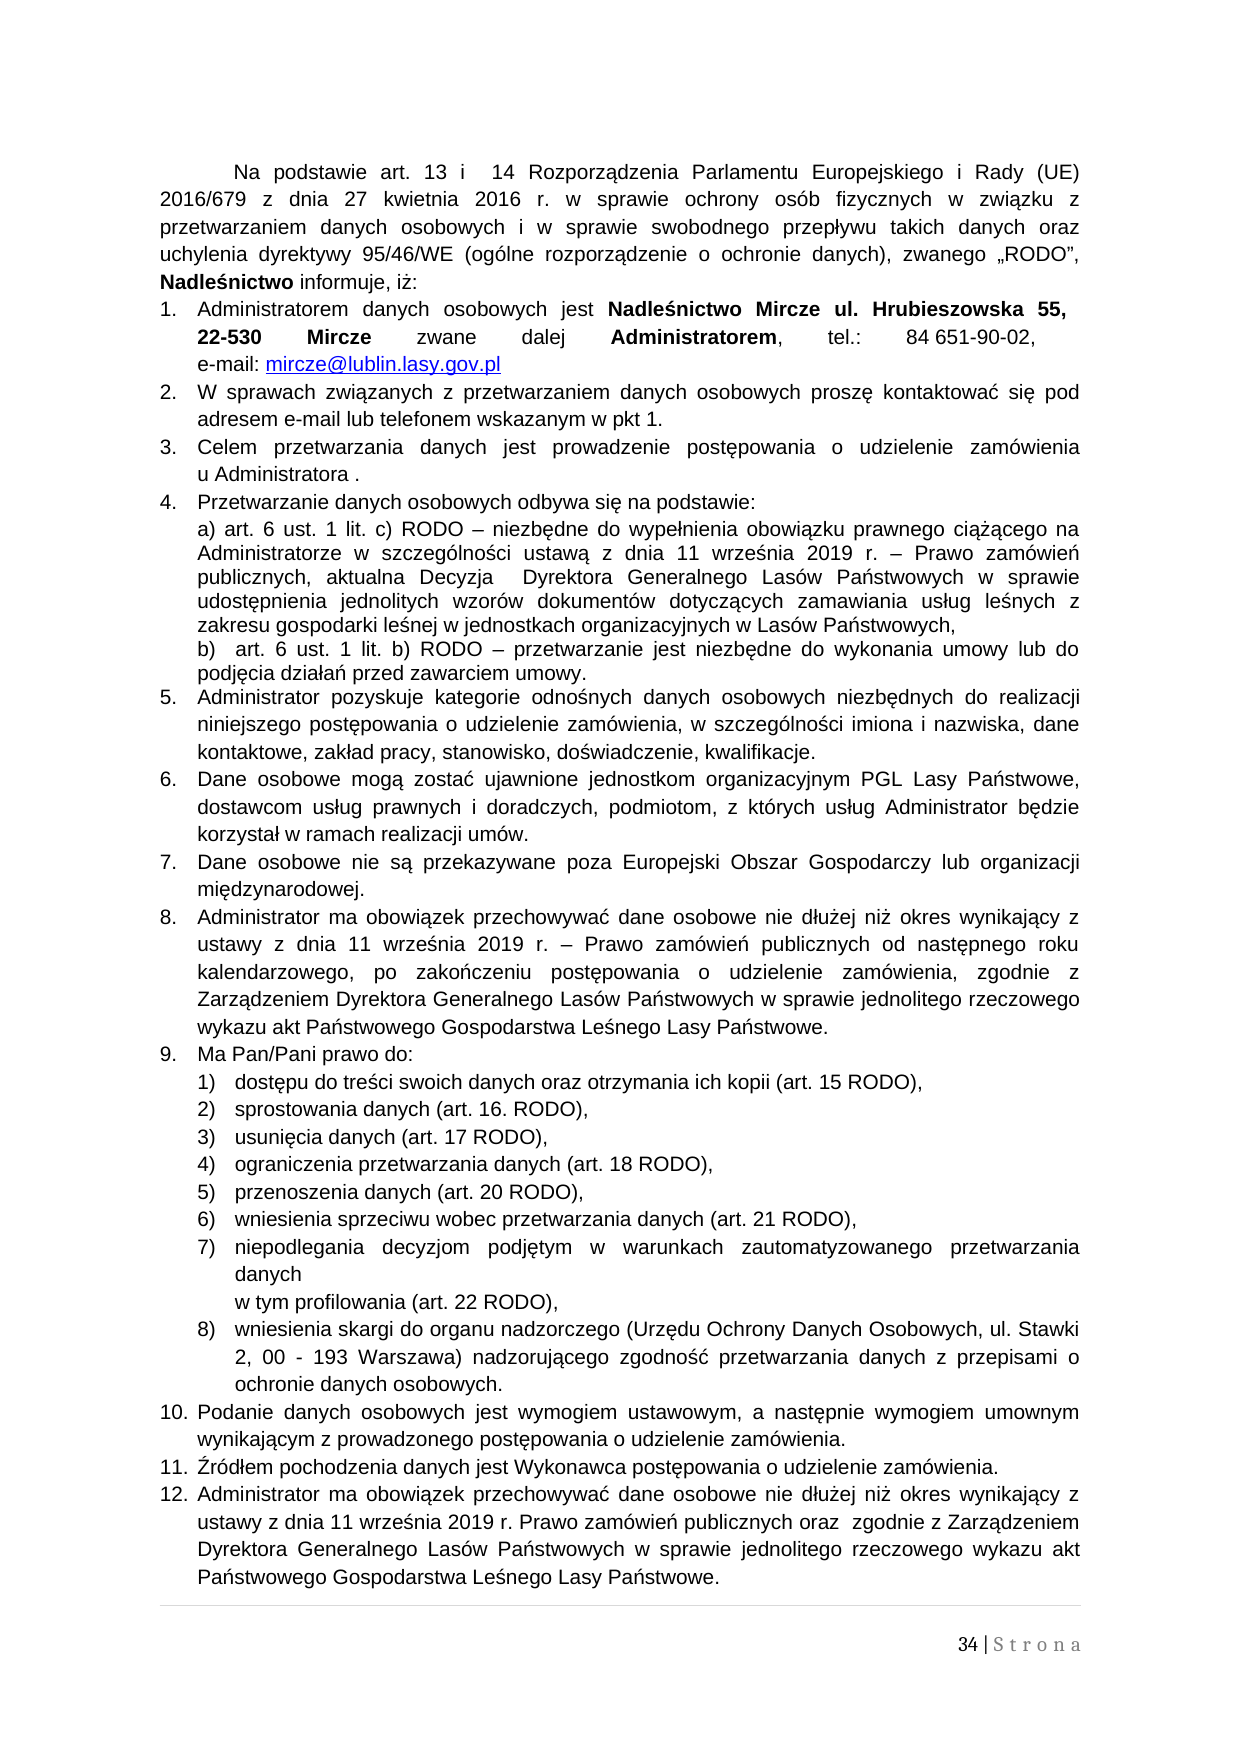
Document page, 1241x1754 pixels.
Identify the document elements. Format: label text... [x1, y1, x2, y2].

list sprostowania danych (art. 16. RODO), [197, 1097, 1081, 1121]
list niepodlegania decyzjom podjętym w warunkach zautomatyzowanego przetwarzania danych w tym profilowania (art. 22 RODO), [197, 1235, 1081, 1314]
list Celem przetwarzania danych jest prowadzenie postępowania o udzielenie zamówienia u Administratora . [159, 434, 1081, 486]
list Przetwarzanie danych osobowych odbywa się na podstawie: [159, 489, 1081, 513]
list Administrator ma obowiązek przechowywać dane osobowe nie dłużej niż okres wynikający z ustawy z dnia 11 września 2019 r. Prawo zamówień publicznych oraz zgodnie z Zarządzeniem Dyrektora Generalnego Lasów Państwowych w sprawie jednolitego rzeczowego wykazu akt Państwowego Gospodarstwa Leśnego Lasy Państwowe. [159, 1482, 1081, 1589]
list usunięcia danych (art. 17 RODO), [197, 1125, 1081, 1149]
text Na podstawie art. 13 i 14 Rozporządzenia Parlamentu Europejskiego i Rady (UE) 2016/679 z dnia 27 kwietnia 2016 r. w sprawie ochrony osób fizycznych w związku z przetwarzaniem danych osobowych i w sprawie swobodnego przepływu takich danych oraz uchylenia dyrektywy 95/46/WE (ogólne rozporządzenie o ochronie danych), zwanego „RODO”, Nadleśnictwo informuje, iż: [159, 159, 1081, 293]
list wniesienia sprzeciwu wobec przetwarzania danych (art. 21 RODO), [197, 1207, 1081, 1231]
list dostępu do treści swoich danych oraz otrzymania ich kopii (art. 15 RODO), [197, 1070, 1081, 1094]
list Dane osobowe mogą zostać ujawnione jednostkom organizacyjnym PGL Lasy Państwowe, dostawcom usług prawnych i doradczych, podmiotom, z których usług Administrator będzie korzystał w ramach realizacji umów. [159, 767, 1081, 846]
list Administrator pozyskuje kategorie odnośnych danych osobowych niezbędnych do realizacji niniejszego postępowania o udzielenie zamówienia, w szczególności imiona i nazwiska, dane kontaktowe, zakład pracy, stanowisko, doświadczenie, kwalifikacje. [159, 685, 1081, 764]
list W sprawach związanych z przetwarzaniem danych osobowych proszę kontaktować się pod adresem e-mail lub telefonem wskazanym w pkt 1. [159, 379, 1081, 431]
list przenoszenia danych (art. 20 RODO), [197, 1180, 1081, 1204]
list Administratorem danych osobowych jest Nadleśnictwo Mircze ul. Hrubieszowska 55, 22-530 Mircze zwane dalej Administratorem, tel.: 84 651-90-02, e-mail: mircze@lublin.lasy.gov.pl [159, 297, 1081, 376]
list wniesienia skargi do organu nadzorczego (Urzędu Ochrony Danych Osobowych, ul. Stawki 2, 00 - 193 Warszawa) nadzorującego zgodność przetwarzania danych z przepisami o ochronie danych osobowych. [197, 1317, 1081, 1396]
list Ma Pan/Pani prawo do: [159, 1042, 1081, 1066]
list ograniczenia przetwarzania danych (art. 18 RODO), [197, 1152, 1081, 1176]
list b) art. 6 ust. 1 lit. b) RODO – przetwarzanie jest niezbędne do wykonania umowy lub do podjęcia działań przed zawarciem umowy. [197, 637, 1081, 685]
list Dane osobowe nie są przekazywane poza Europejski Obszar Gospodarczy lub organizacji międzynarodowej. [159, 850, 1081, 901]
list a) art. 6 ust. 1 lit. c) RODO – niezbędne do wypełnienia obowiązku prawnego ciążącego na Administratorze w szczególności ustawą z dnia 11 września 2019 r. – Prawo zamówień publicznych, aktualna Decyzja Dyrektora Generalnego Lasów Państwowych w sprawie udostępnienia jednolitych wzorów dokumentów dotyczących zamawiania usług leśnych z zakresu gospodarki leśnej w jednostkach organizacyjnych w Lasów Państwowych, [197, 517, 1081, 637]
list Źródłem pochodzenia danych jest Wykonawca postępowania o udzielenie zamówienia. [159, 1455, 1081, 1479]
list Administrator ma obowiązek przechowywać dane osobowe nie dłużej niż okres wynikający z ustawy z dnia 11 września 2019 r. – Prawo zamówień publicznych od następnego roku kalendarzowego, po zakończeniu postępowania o udzielenie zamówienia, zgodnie z Zarządzeniem Dyrektora Generalnego Lasów Państwowych w sprawie jednolitego rzeczowego wykazu akt Państwowego Gospodarstwa Leśnego Lasy Państwowe. [159, 905, 1081, 1039]
list Podanie danych osobowych jest wymogiem ustawowym, a następnie wymogiem umownym wynikającym z prowadzonego postępowania o udzielenie zamówienia. [159, 1400, 1081, 1451]
